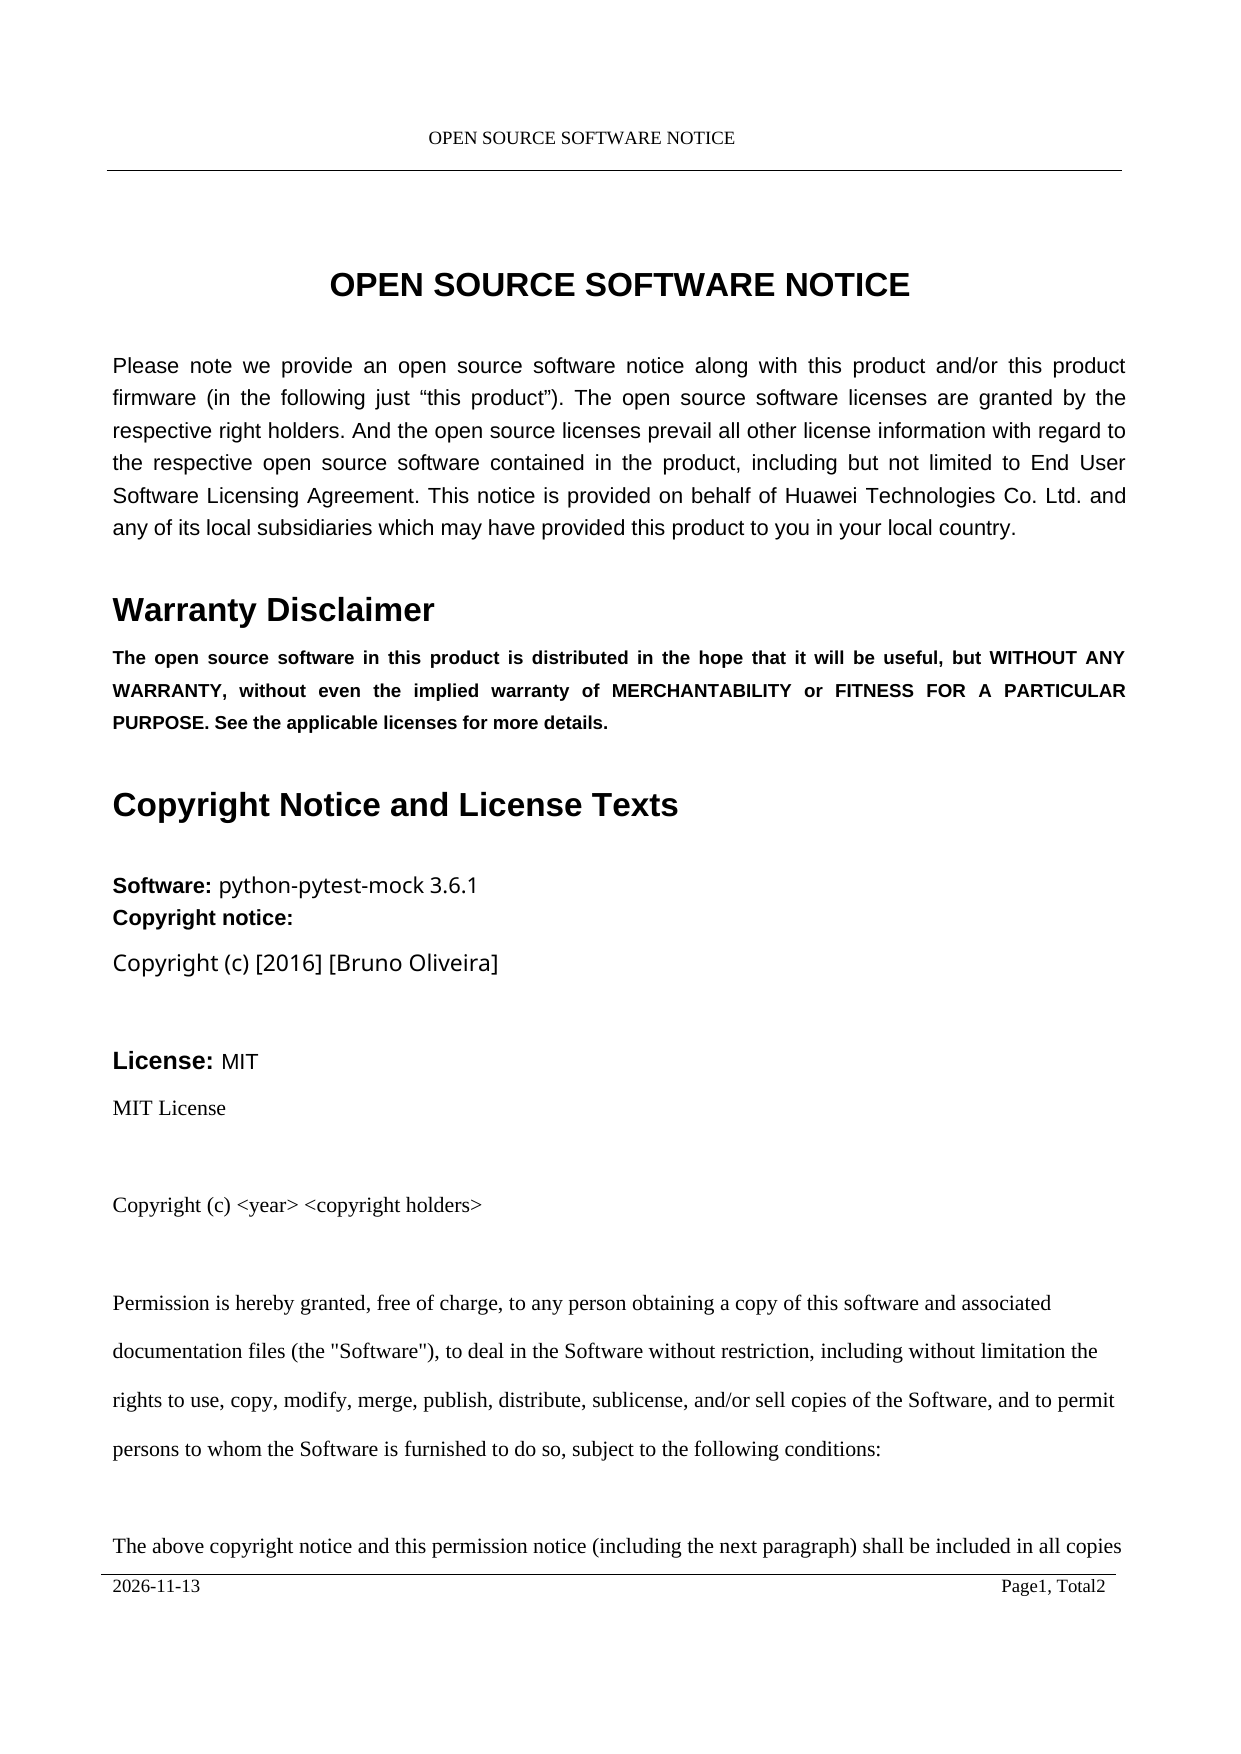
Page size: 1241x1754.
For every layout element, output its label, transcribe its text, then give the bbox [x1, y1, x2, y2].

text Copyright Notice and License Texts [112, 771, 1128, 836]
text Please note we provide an open source software notice along with this product and/or this product firmware (in the following just “this product”). The open source software licenses are granted by the respective right holders. And the open source licenses prevail all other license information with regard to the respective open source software contained in the product, including but not limited to End User Software Licensing Agreement. This notice is provided on behalf of Huawei Technologies Co. Ltd. and any of its local subsidiaries which may have provided this product to you in your local country. [112, 349, 1128, 544]
text License: MIT [112, 1044, 1128, 1077]
text OPEN SOURCE SOFTWARE NOTICE [112, 251, 1128, 316]
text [112, 1091, 1128, 1562]
text Copyright (c) [2016] [Bruno Oliveira] [112, 947, 1128, 1028]
text Copyright notice: [112, 901, 1128, 934]
text The open source software in this product is distributed in the hope that it will be useful, but WITHOUT ANY WARRANTY, without even the implied warranty of MERCHANTABILITY or FITNESS FOR A PARTICULAR PURPOSE. See the applicable licenses for more details. [112, 641, 1128, 739]
text Software: python-pytest-mock 3.6.1 [112, 869, 1128, 901]
text Warranty Disclaimer [112, 576, 1128, 641]
